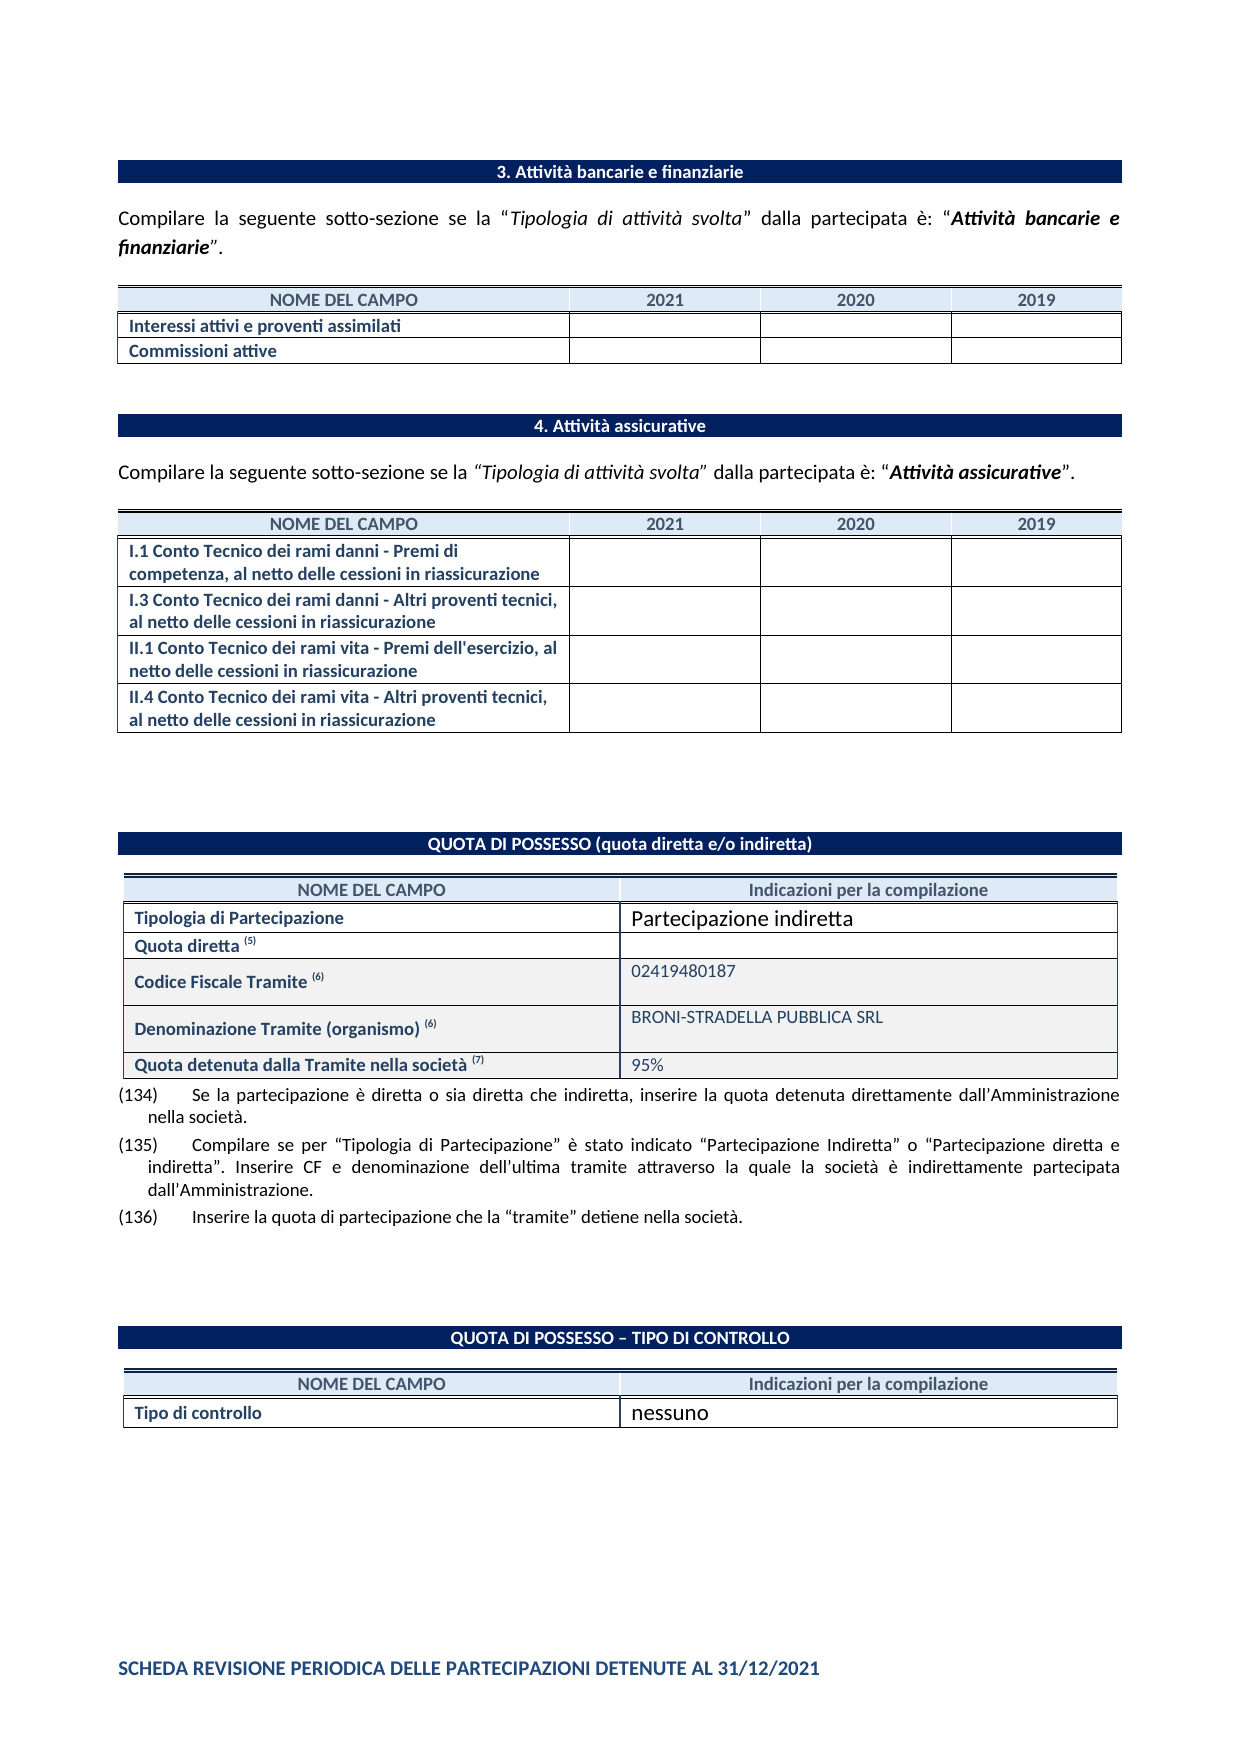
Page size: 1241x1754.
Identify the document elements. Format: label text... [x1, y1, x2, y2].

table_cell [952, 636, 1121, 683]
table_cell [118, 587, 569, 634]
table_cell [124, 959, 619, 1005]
list Compilare se per “Tipologia di Partecipazione” è stato indicato “Partecipazione Indiretta” o “Partecipazione diretta e indiretta”. Inserire CF e denominazione dell’ultima tramite attraverso la quale la società è indirettamente partecipata dall’Amministrazione. [118, 1133, 1122, 1201]
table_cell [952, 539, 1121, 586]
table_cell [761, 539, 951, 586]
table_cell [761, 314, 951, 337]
text QUOTA DI POSSESSO (quota diretta e/o indiretta) [118, 832, 1122, 855]
list Inserire la quota di partecipazione che la “tramite” detiene nella società. [118, 1206, 1122, 1228]
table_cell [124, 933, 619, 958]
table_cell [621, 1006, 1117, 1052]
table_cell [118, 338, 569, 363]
text Compilare la seguente sotto-sezione se la “Tipologia di attività svolta” dalla partecipata è: “Attività bancarie e finanziarie”. [118, 201, 1122, 260]
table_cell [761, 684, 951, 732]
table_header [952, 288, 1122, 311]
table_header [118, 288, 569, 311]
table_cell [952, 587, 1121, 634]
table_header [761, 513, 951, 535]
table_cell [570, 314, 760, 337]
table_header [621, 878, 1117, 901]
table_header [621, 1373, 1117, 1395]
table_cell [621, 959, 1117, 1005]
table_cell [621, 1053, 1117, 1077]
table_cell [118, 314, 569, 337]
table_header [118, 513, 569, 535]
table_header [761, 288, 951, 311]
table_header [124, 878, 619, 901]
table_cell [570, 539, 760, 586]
text QUOTA DI POSSESSO – TIPO DI CONTROLLO [118, 1326, 1122, 1349]
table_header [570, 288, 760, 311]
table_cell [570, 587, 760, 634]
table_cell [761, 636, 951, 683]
text Compilare la seguente sotto-sezione se la “Tipologia di attività svolta” dalla partecipata è: “Attività assicurative”. [118, 455, 1122, 484]
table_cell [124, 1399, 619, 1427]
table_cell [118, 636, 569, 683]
text 4. Attività assicurative [118, 414, 1122, 437]
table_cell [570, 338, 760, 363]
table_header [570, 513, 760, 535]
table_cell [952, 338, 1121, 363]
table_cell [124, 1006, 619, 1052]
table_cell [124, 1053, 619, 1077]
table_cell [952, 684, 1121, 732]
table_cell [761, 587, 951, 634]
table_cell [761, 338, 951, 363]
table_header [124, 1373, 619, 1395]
text 3. Attività bancarie e finanziarie [118, 160, 1122, 183]
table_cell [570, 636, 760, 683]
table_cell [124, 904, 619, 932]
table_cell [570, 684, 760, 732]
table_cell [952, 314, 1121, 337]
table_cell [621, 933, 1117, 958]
list Se la partecipazione è diretta o sia diretta che indiretta, inserire la quota detenuta direttamente dall’Amministrazione nella società. [118, 1083, 1122, 1128]
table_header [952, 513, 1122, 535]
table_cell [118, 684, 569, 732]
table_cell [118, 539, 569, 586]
